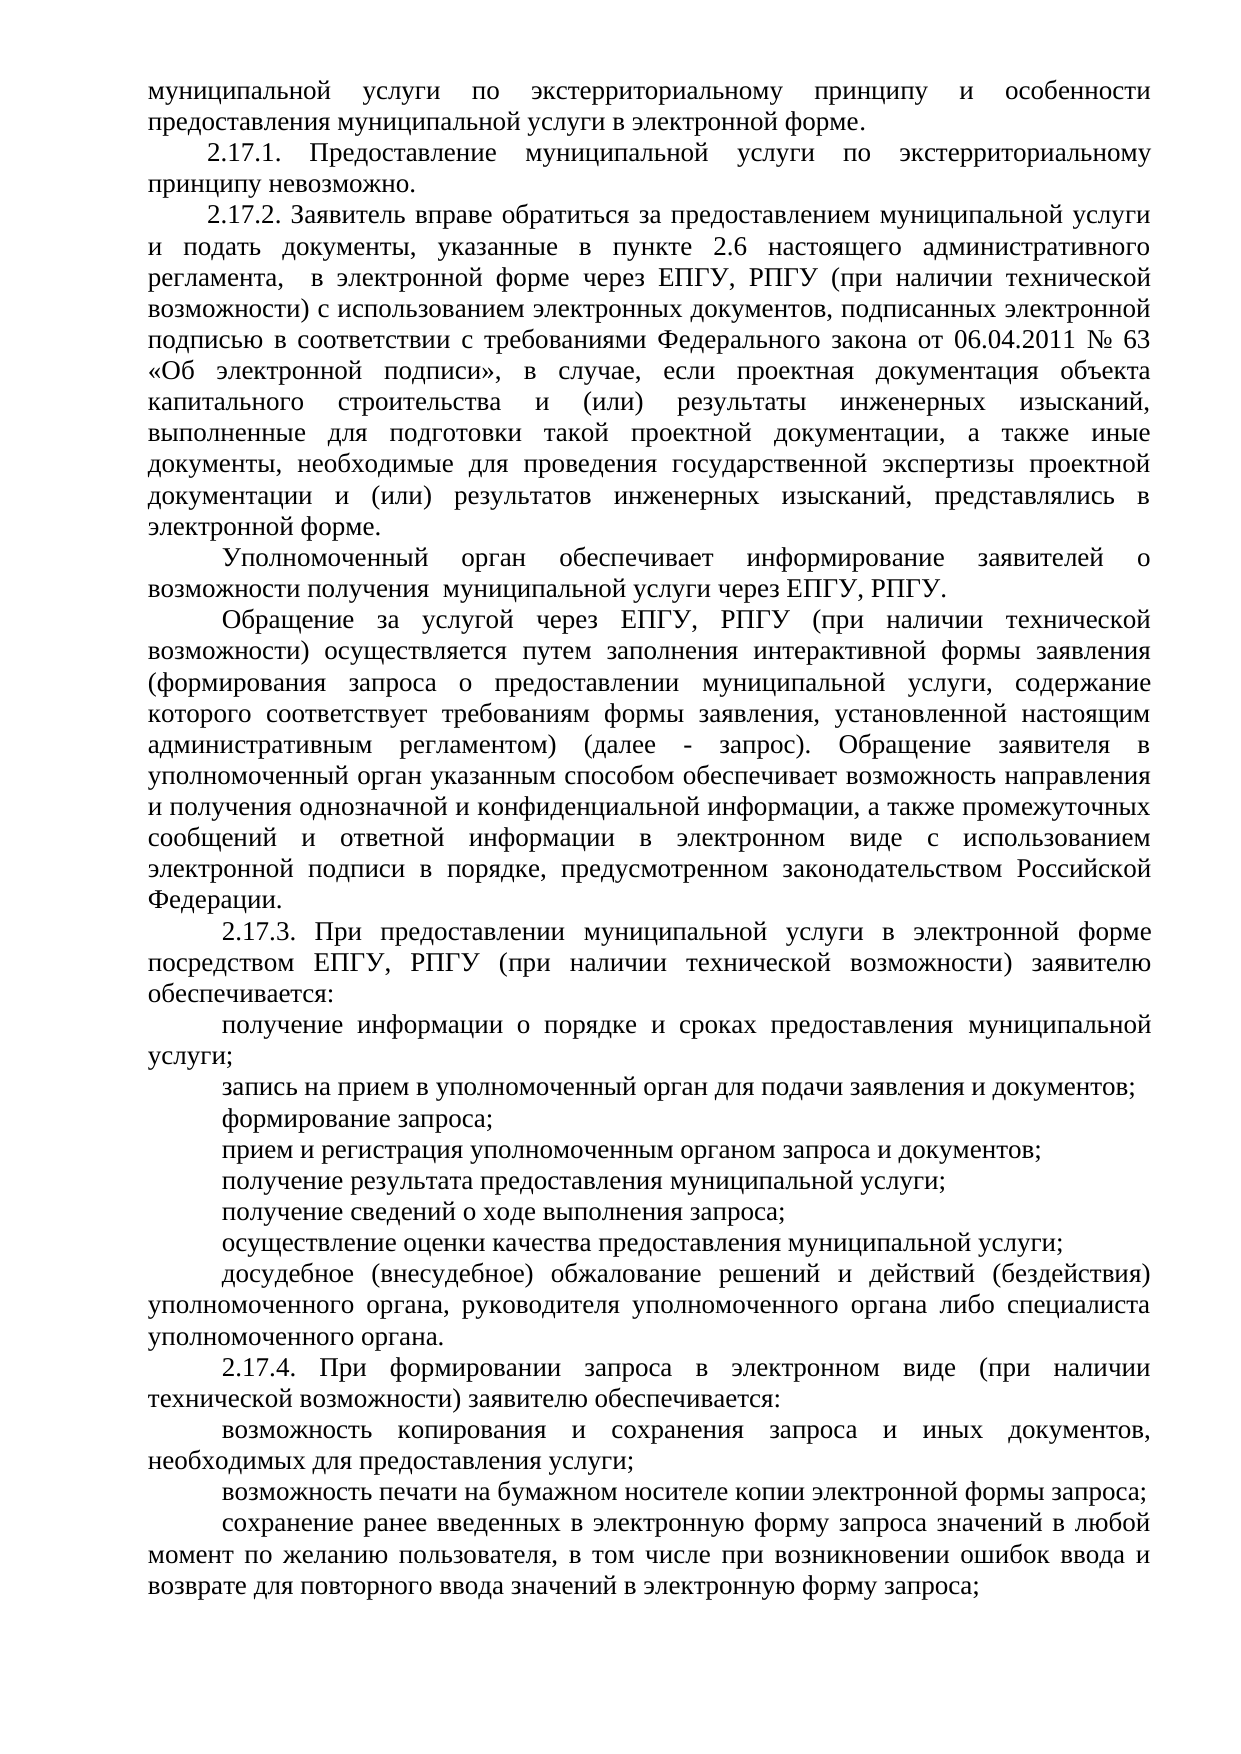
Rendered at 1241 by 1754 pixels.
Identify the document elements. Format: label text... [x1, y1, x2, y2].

text прием и регистрация уполномоченным органом запроса и документов; [148, 1133, 1152, 1164]
text получение результата предоставления муниципальной услуги; [148, 1164, 1152, 1195]
text 2.17.1. Предоставление муниципальной услуги по экстерриториальному принципу невозможно. [148, 136, 1152, 198]
text 2.17.3. При предоставлении муниципальной услуги в электронной форме посредством ЕПГУ, РПГУ (при наличии технической возможности) заявителю обеспечивается: [148, 915, 1152, 1008]
text запись на прием в уполномоченный орган для подачи заявления и документов; [148, 1071, 1152, 1102]
text получение сведений о ходе выполнения запроса; [148, 1195, 1152, 1226]
text сохранение ранее введенных в электронную форму запроса значений в любой момент по желанию пользователя, в том числе при возникновении ошибок ввода и возврате для повторного ввода значений в электронную форму запроса; [148, 1507, 1152, 1600]
text Обращение за услугой через ЕПГУ, РПГУ (при наличии технической возможности) осуществляется путем заполнения интерактивной формы заявления (формирования запроса о предоставлении муниципальной услуги, содержание которого соответствует требованиям формы заявления, установленной настоящим административным регламентом) (далее - запрос). Обращение заявителя в уполномоченный орган указанным способом обеспечивает возможность направления и получения однозначной и конфиденциальной информации, а также промежуточных сообщений и ответной информации в электронном виде с использованием электронной подписи в порядке, предусмотренном законодательством Российской Федерации. [148, 603, 1152, 915]
text 2.17.2. Заявитель вправе обратиться за предоставлением муниципальной услуги и подать документы, указанные в пункте 2.6 настоящего административного регламента, в электронной форме через ЕПГУ, РПГУ (при наличии технической возможности) с использованием электронных документов, подписанных электронной подписью в соответствии с требованиями Федерального закона от 06.04.2011 № 63 «Об электронной подписи», в случае, если проектная документация объекта капитального строительства и (или) результаты инженерных изысканий, выполненные для подготовки такой проектной документации, а также иные документы, необходимые для проведения государственной экспертизы проектной документации и (или) результатов инженерных изысканий, представлялись в электронной форме. [148, 198, 1152, 541]
text Уполномоченный орган обеспечивает информирование заявителей о возможности получения муниципальной услуги через ЕПГУ, РПГУ. [148, 541, 1152, 603]
text досудебное (внесудебное) обжалование решений и действий (бездействия) уполномоченного органа, руководителя уполномоченного органа либо специалиста уполномоченного органа. [148, 1257, 1152, 1351]
text получение информации о порядке и сроках предоставления муниципальной услуги; [148, 1008, 1152, 1071]
text осуществление оценки качества предоставления муниципальной услуги; [148, 1226, 1152, 1257]
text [148, 74, 1152, 136]
text 2.17.4. При формировании запроса в электронном виде (при наличии технической возможности) заявителю обеспечивается: [148, 1351, 1152, 1413]
text возможность копирования и сохранения запроса и иных документов, необходимых для предоставления услуги; [148, 1413, 1152, 1475]
text возможность печати на бумажном носителе копии электронной формы запроса; [148, 1475, 1152, 1507]
text формирование запроса; [148, 1102, 1152, 1133]
